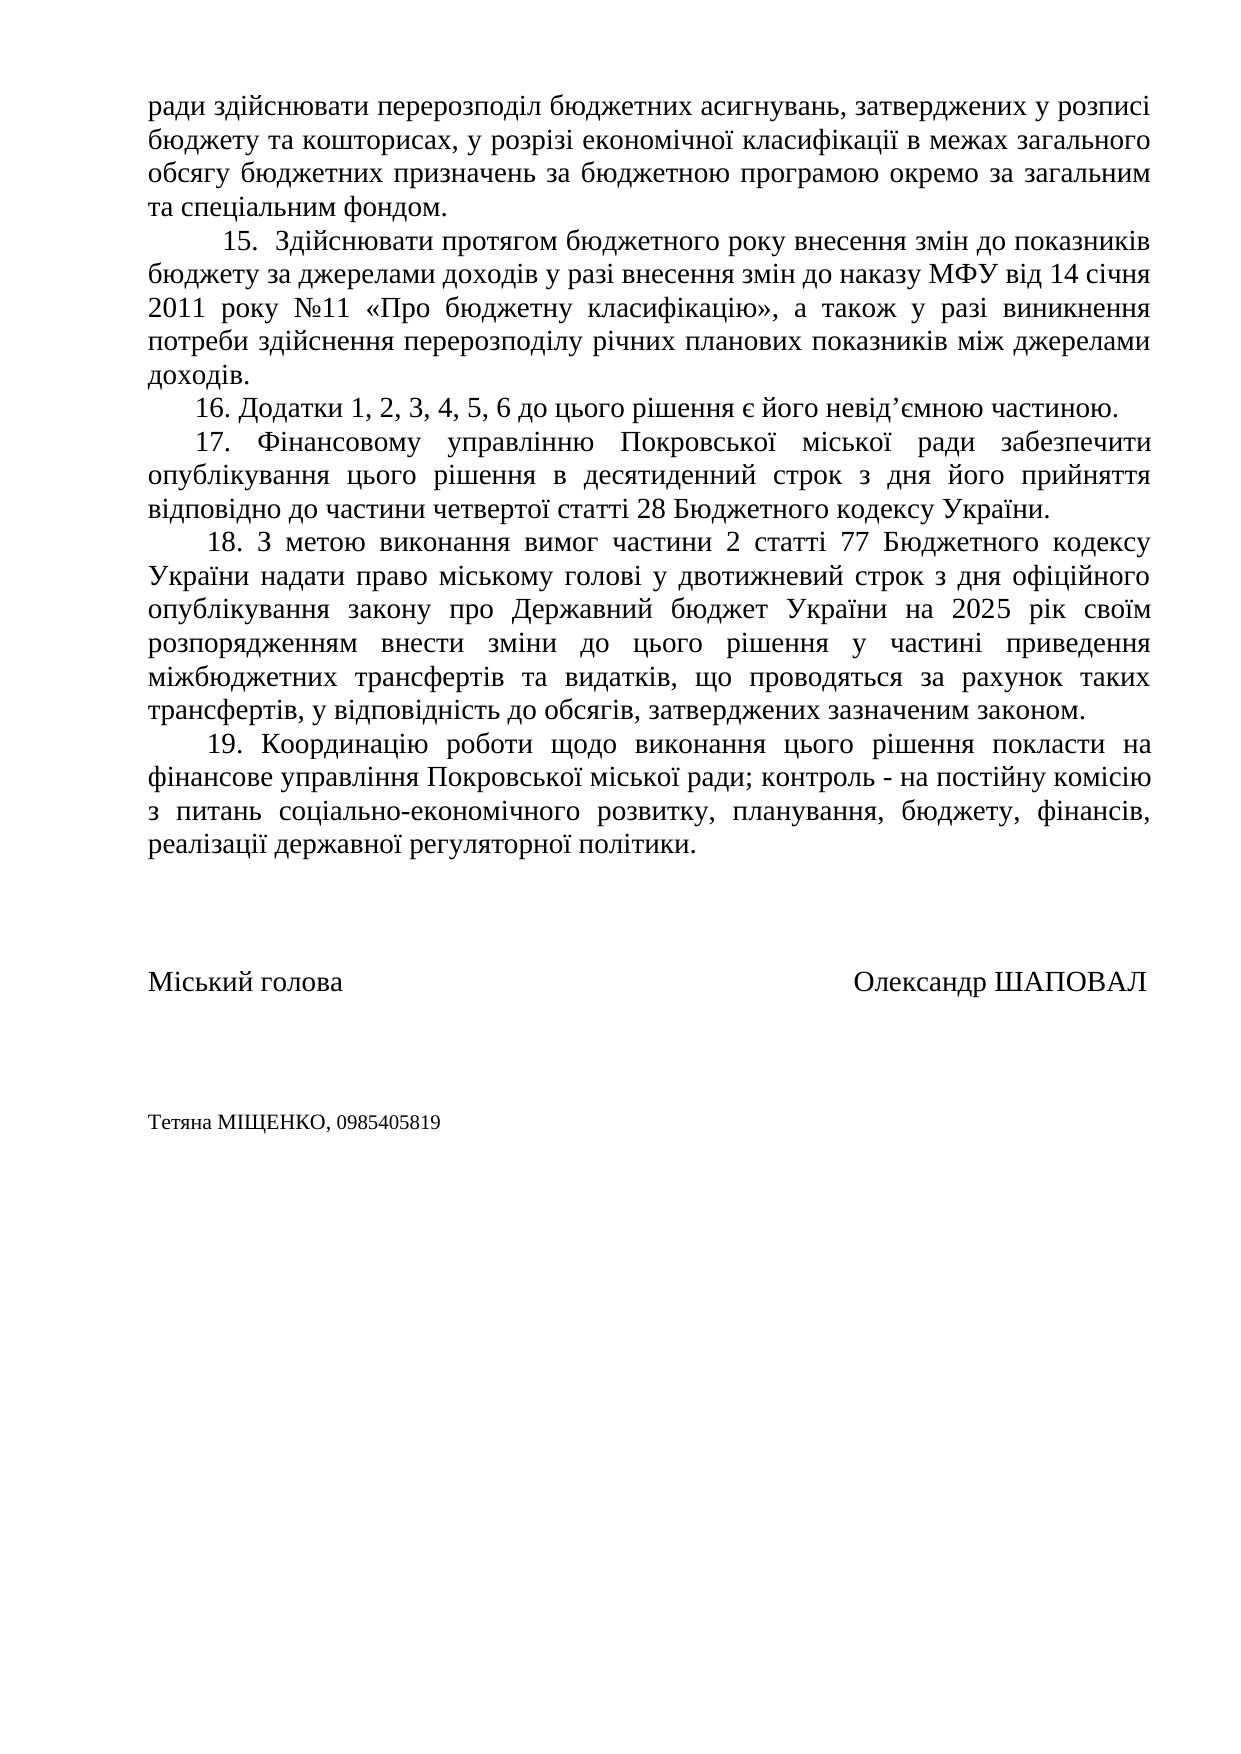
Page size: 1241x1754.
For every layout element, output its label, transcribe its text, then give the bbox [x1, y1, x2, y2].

text Тетяна МІЩЕНКО, 0985405819 [148, 1109, 1152, 1134]
text 19. Координацію роботи щодо виконання цього рішення покласти на фінансове управління Покровської міської ради; контроль - на постійну комісію з питань соціально-економічного розвитку, планування, бюджету, фінансів, реалізації державної регуляторної політики. [148, 726, 1152, 860]
text Міський голова Олександр ШАПОВАЛ [148, 967, 1152, 997]
text 15. Здійснювати протягом бюджетного року внесення змін до показників бюджету за джерелами доходів у разі внесення змін до наказу МФУ від 14 січня 2011 року №11 «Про бюджетну класифікацію», а також у разі виникнення потреби здійснення перерозподілу річних планових показників між джерелами доходів. [148, 223, 1152, 390]
text 16. Додатки 1, 2, 3, 4, 5, 6 до цього рішення є його невід’ємною частиною. [148, 390, 1152, 424]
text 17. Фінансовому управлінню Покровської міської ради забезпечити опублікування цього рішення в десятиденний строк з дня його прийняття відповідно до частини четвертої статті 28 Бюджетного кодексу України. [148, 424, 1152, 524]
text 18. З метою виконання вимог частини 2 статті 77 Бюджетного кодексу України надати право міському голові у двотижневий строк з дня офіційного опублікування закону про Державний бюджет України на 2025 рік своїм розпорядженням внести зміни до цього рішення у частині приведення міжбюджетних трансфертів та видатків, що проводяться за рахунок таких трансфертів, у відповідність до обсягів, затверджених зазначеним законом. [148, 524, 1152, 726]
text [148, 88, 1152, 223]
